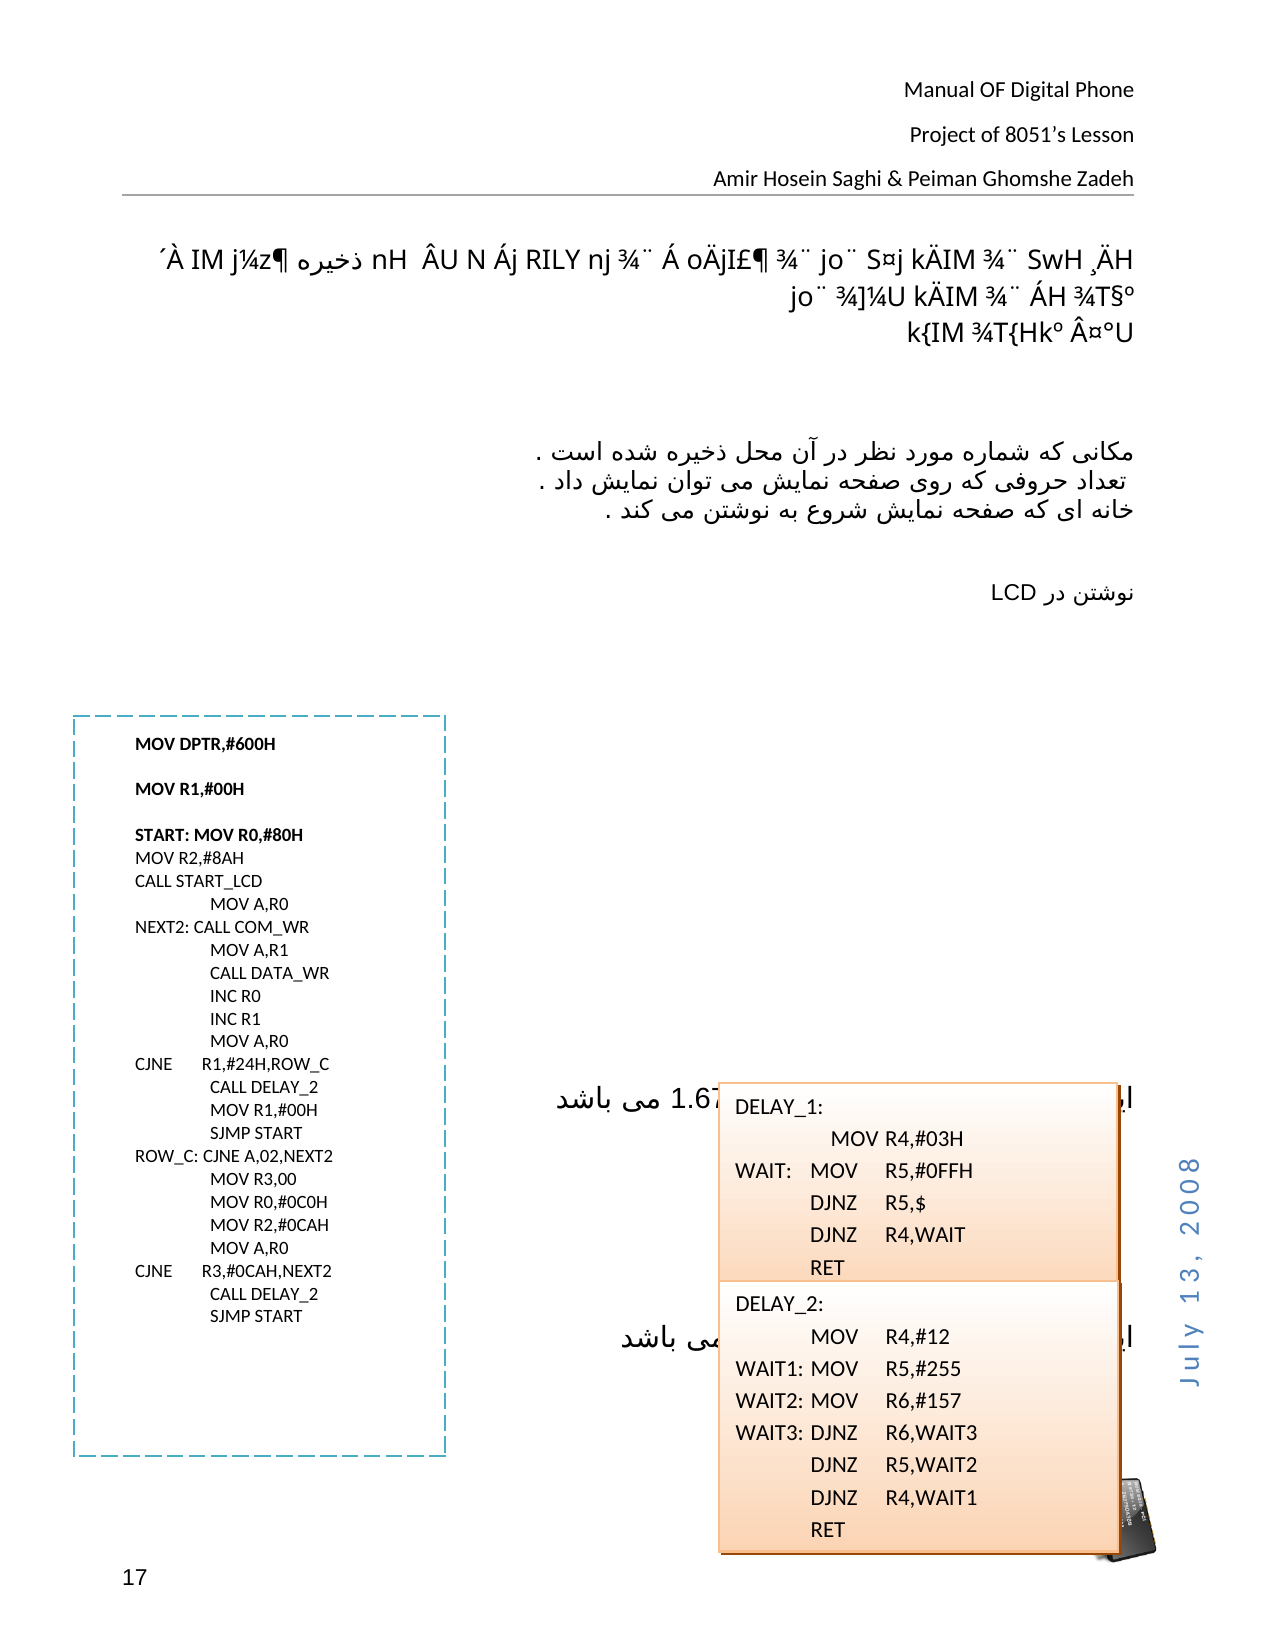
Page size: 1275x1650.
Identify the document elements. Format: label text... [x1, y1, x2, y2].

text نوشتن در LCD [122, 579, 1134, 606]
text ایجاد تاخیر مورد نظر که حدود s1 می باشد [446, 1320, 718, 1354]
picture [1076, 1477, 1163, 1564]
text ایجاد تاخیر مورد نظر که حدود 1.67ms می باشد [446, 1081, 1134, 1116]
text تعداد حروفی که روی صفحه نمایش می توان نمایش داد . [122, 466, 1134, 495]
text خانه ای که صفحه نمایش شروع به نوشتن می کند . [122, 495, 1134, 524]
text مکانی که شماره مورد نظر در آن محل ذخیره شده است . [122, 437, 1134, 466]
